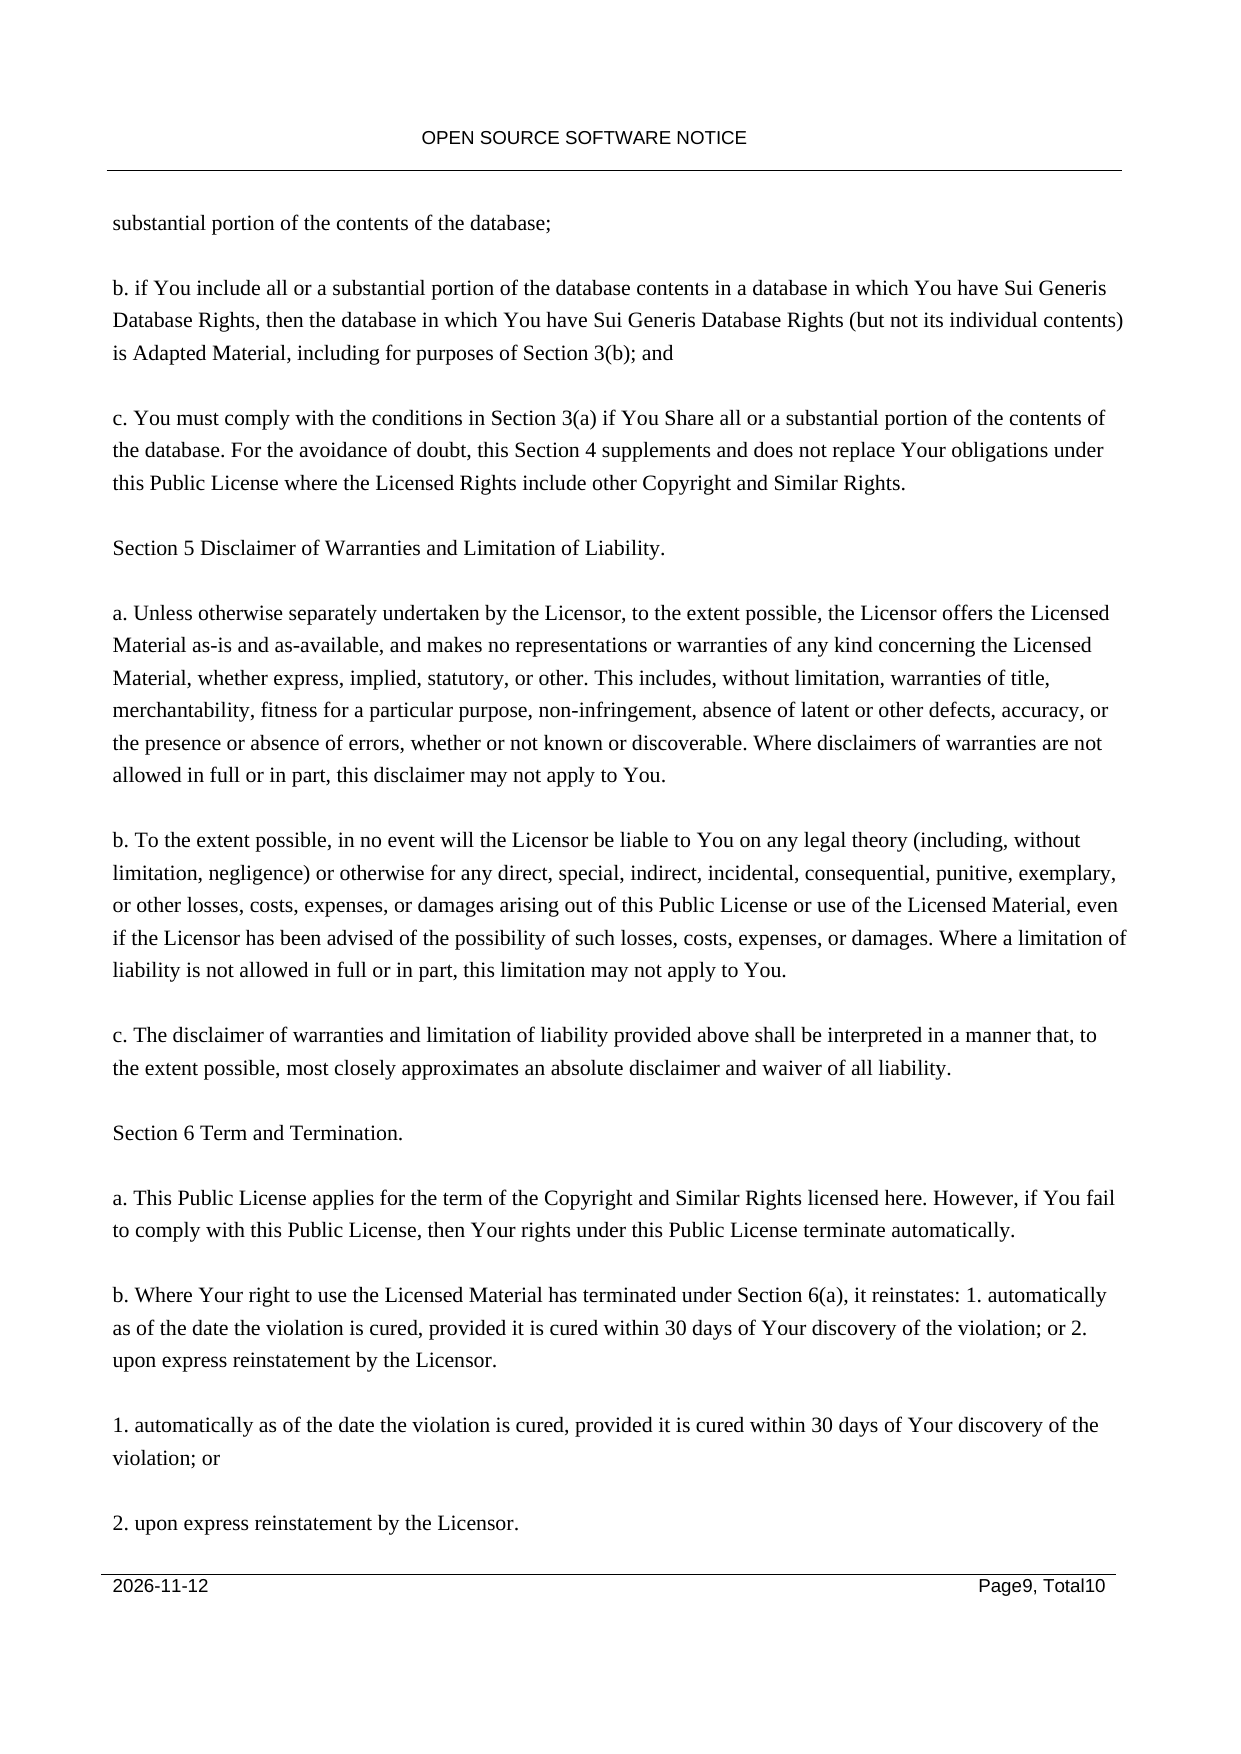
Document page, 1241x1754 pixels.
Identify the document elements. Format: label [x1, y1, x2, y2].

text [112, 206, 1128, 1539]
